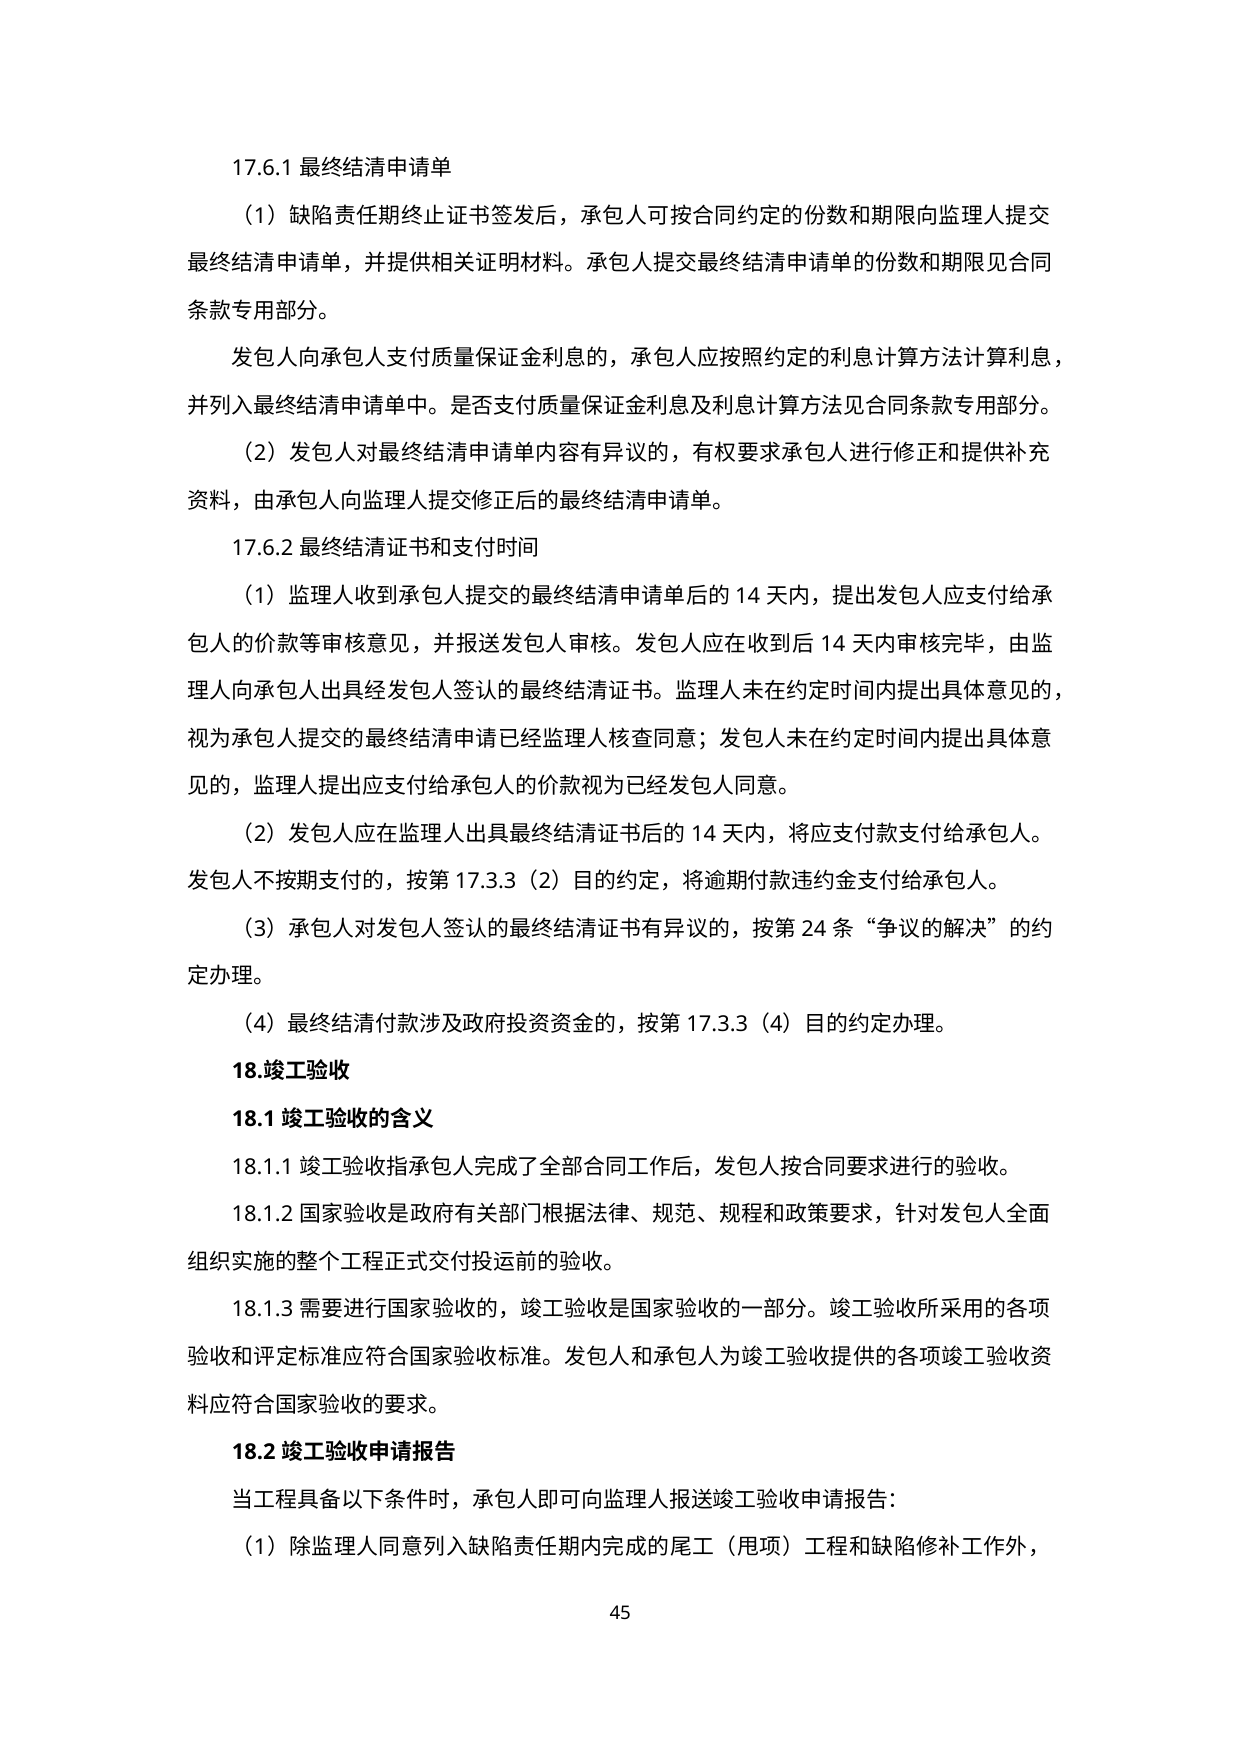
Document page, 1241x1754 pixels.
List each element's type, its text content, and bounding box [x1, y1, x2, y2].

text （2）发包人对最终结清申请单内容有异议的，有权要求承包人进行修正和提供补充资料，由承包人向监理人提交修正后的最终结清申请单。 [187, 435, 1053, 514]
text 发包人向承包人支付质量保证金利息的，承包人应按照约定的利息计算方法计算利息，并列入最终结清申请单中。是否支付质量保证金利息及利息计算方法见合同条款专用部分。 [187, 340, 1053, 419]
text （1）监理人收到承包人提交的最终结清申请单后的 14 天内，提出发包人应支付给承包人的价款等审核意见，并报送发包人审核。发包人应在收到后 14 天内审核完毕，由监理人向承包人出具经发包人签认的最终结清证书。监理人未在约定时间内提出具体意见的，视为承包人提交的最终结清申请已经监理人核查同意；发包人未在约定时间内提出具体意见的，监理人提出应支付给承包人的价款视为已经发包人同意。 [187, 578, 1053, 800]
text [187, 1529, 1053, 1561]
text （2）发包人应在监理人出具最终结清证书后的 14 天内，将应支付款支付给承包人。发包人不按期支付的，按第 17.3.3（2）目的约定，将逾期付款违约金支付给承包人。 [187, 816, 1053, 895]
text 18.1 竣工验收的含义 [187, 1101, 1053, 1133]
text （3）承包人对发包人签认的最终结清证书有异议的，按第 24 条“争议的解决”的约定办理。 [187, 911, 1053, 990]
text 18.1.1 竣工验收指承包人完成了全部合同工作后，发包人按合同要求进行的验收。 [187, 1149, 1053, 1181]
text 18.1.2 国家验收是政府有关部门根据法律、规范、规程和政策要求，针对发包人全面组织实施的整个工程正式交付投运前的验收。 [187, 1196, 1053, 1276]
text （4）最终结清付款涉及政府投资资金的，按第 17.3.3（4）目的约定办理。 [187, 1006, 1053, 1038]
text 18.竣工验收 [187, 1053, 1053, 1085]
text （1）缺陷责任期终止证书签发后，承包人可按合同约定的份数和期限向监理人提交最终结清申请单，并提供相关证明材料。承包人提交最终结清申请单的份数和期限见合同条款专用部分。 [187, 198, 1053, 324]
text 18.1.3 需要进行国家验收的，竣工验收是国家验收的一部分。竣工验收所采用的各项验收和评定标准应符合国家验收标准。发包人和承包人为竣工验收提供的各项竣工验收资料应符合国家验收的要求。 [187, 1291, 1053, 1418]
text 17.6.2 最终结清证书和支付时间 [187, 530, 1053, 562]
text 18.2 竣工验收申请报告 [187, 1434, 1053, 1466]
text 当工程具备以下条件时，承包人即可向监理人报送竣工验收申请报告： [187, 1482, 1053, 1513]
text 17.6.1 最终结清申请单 [187, 150, 1053, 182]
